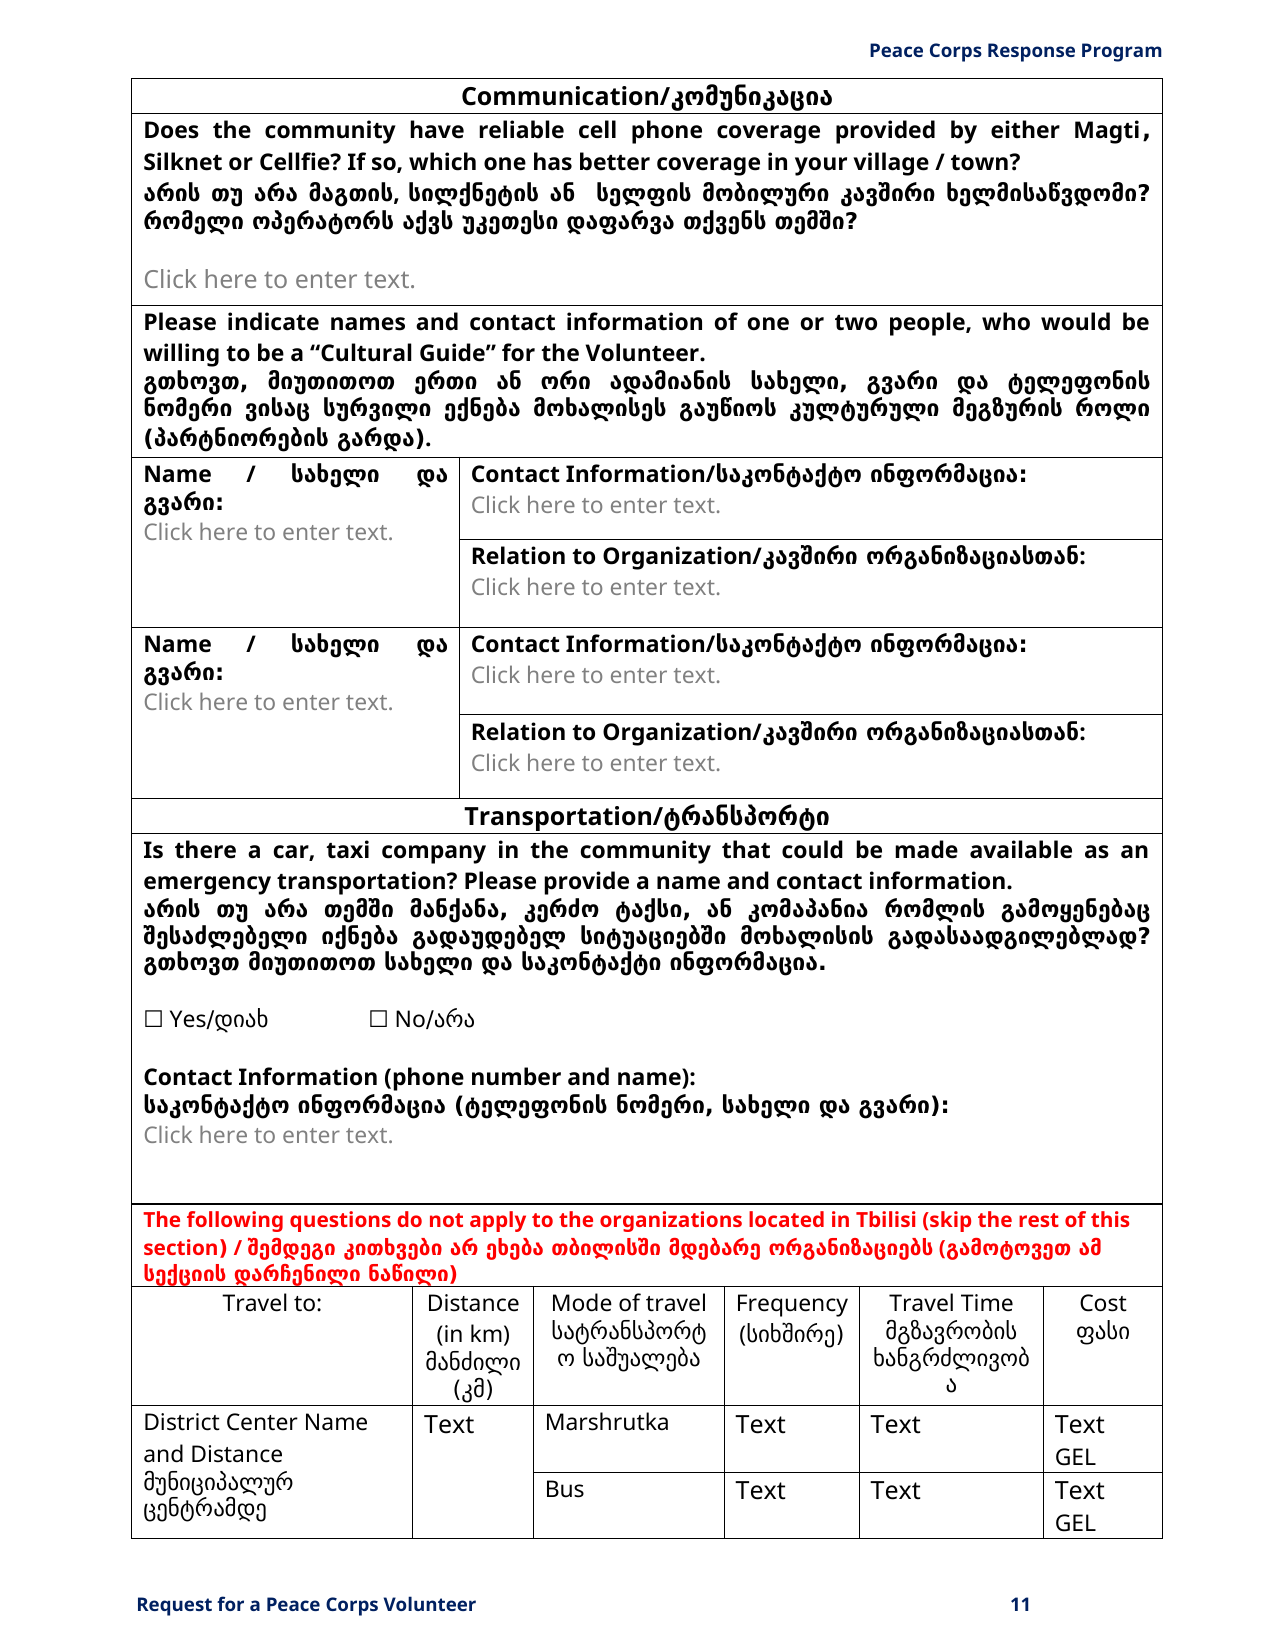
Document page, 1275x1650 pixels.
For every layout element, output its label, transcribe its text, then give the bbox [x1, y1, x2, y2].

table_cell Please indicate names and contact information of one or two people, who would be willing to be a “Cultural Guide” for the Volunteer. გთხოვთ, მიუთითოთ ერთი ან ორი ადამიანის სახელი, გვარი და ტელეფონის ნომერი ვისაც სურვილი ექნება მოხალისეს გაუწიოს კულტურული მეგზურის როლი (პარტნიორების გარდა). [132, 306, 1162, 457]
table_cell Frequency (სიხშირე) [725, 1287, 859, 1405]
table_cell Travel Time მგზავრობის ხანგრძლივობა [860, 1287, 1043, 1405]
table_cell Distance (in km) მანძილი (კმ) [413, 1287, 533, 1405]
table_cell GEL [1044, 1473, 1162, 1538]
table_cell [413, 1406, 533, 1538]
table_cell Travel to: [132, 1287, 412, 1405]
table_cell Bus [534, 1473, 724, 1538]
table_cell Communication/კომუნიკაცია [132, 79, 1162, 113]
table_cell Is there a car, taxi company in the community that could be made available as an emergency transportation? Please provide a name and contact information. არის თუ არა თემში მანქანა, კერძო ტაქსი, ან კომაპანია რომლის გამოყენებაც შესაძლებელი იქნება გადაუდებელ სიტუაციებში მოხალისის გადასაადგილებლად? გთხოვთ მიუთითოთ სახელი და საკონტაქტი ინფორმაცია. Yes/დიახ No/არა Contact Information (phone number and name): საკონტაქტო ინფორმაცია (ტელეფონის ნომერი, სახელი და გვარი): [132, 834, 1162, 1203]
table_cell Name / სახელი და გვარი: [132, 628, 459, 797]
table_cell [860, 1473, 1043, 1538]
table_cell Contact Information/საკონტაქტო ინფორმაცია: [460, 628, 1162, 714]
table_cell Does the community have reliable cell phone coverage provided by either Magti, Silknet or Cellfie? If so, which one has better coverage in your village / town? არის თუ არა მაგთის, სილქნეტის ან სელფის მობილური კავშირი ხელმისაწვდომი? რომელი ოპერატორს აქვს უკეთესი დაფარვა თქვენს თემში? [132, 114, 1162, 305]
table_cell [725, 1473, 859, 1538]
table_cell District Center Name and Distance მუნიციპალურ ცენტრამდე [132, 1406, 412, 1538]
table_cell Name / სახელი და გვარი: [132, 458, 459, 627]
table_cell Cost ფასი [1044, 1287, 1162, 1405]
table_cell Transportation/ტრანსპორტი [132, 799, 1162, 833]
table_cell GEL [1044, 1406, 1162, 1472]
table_cell Mode of travel სატრანსპორტო საშუალება [534, 1287, 724, 1405]
table_cell Relation to Organization/კავშირი ორგანიზაციასთან: [460, 715, 1162, 797]
table_header The following questions do not apply to the organizations located in Tbilisi (skip the rest of this section) / შემდეგი კითხვები არ ეხება თბილისში მდებარე ორგანიზაციებს (გამოტოვეთ ამ სექციის დარჩენილი ნაწილი) [132, 1205, 1162, 1286]
table_cell [860, 1406, 1043, 1472]
table_cell [725, 1406, 859, 1472]
table_cell Relation to Organization/კავშირი ორგანიზაციასთან: [460, 540, 1162, 627]
table_cell Contact Information/საკონტაქტო ინფორმაცია: [460, 458, 1162, 539]
table_cell Marshrutka [534, 1406, 724, 1472]
